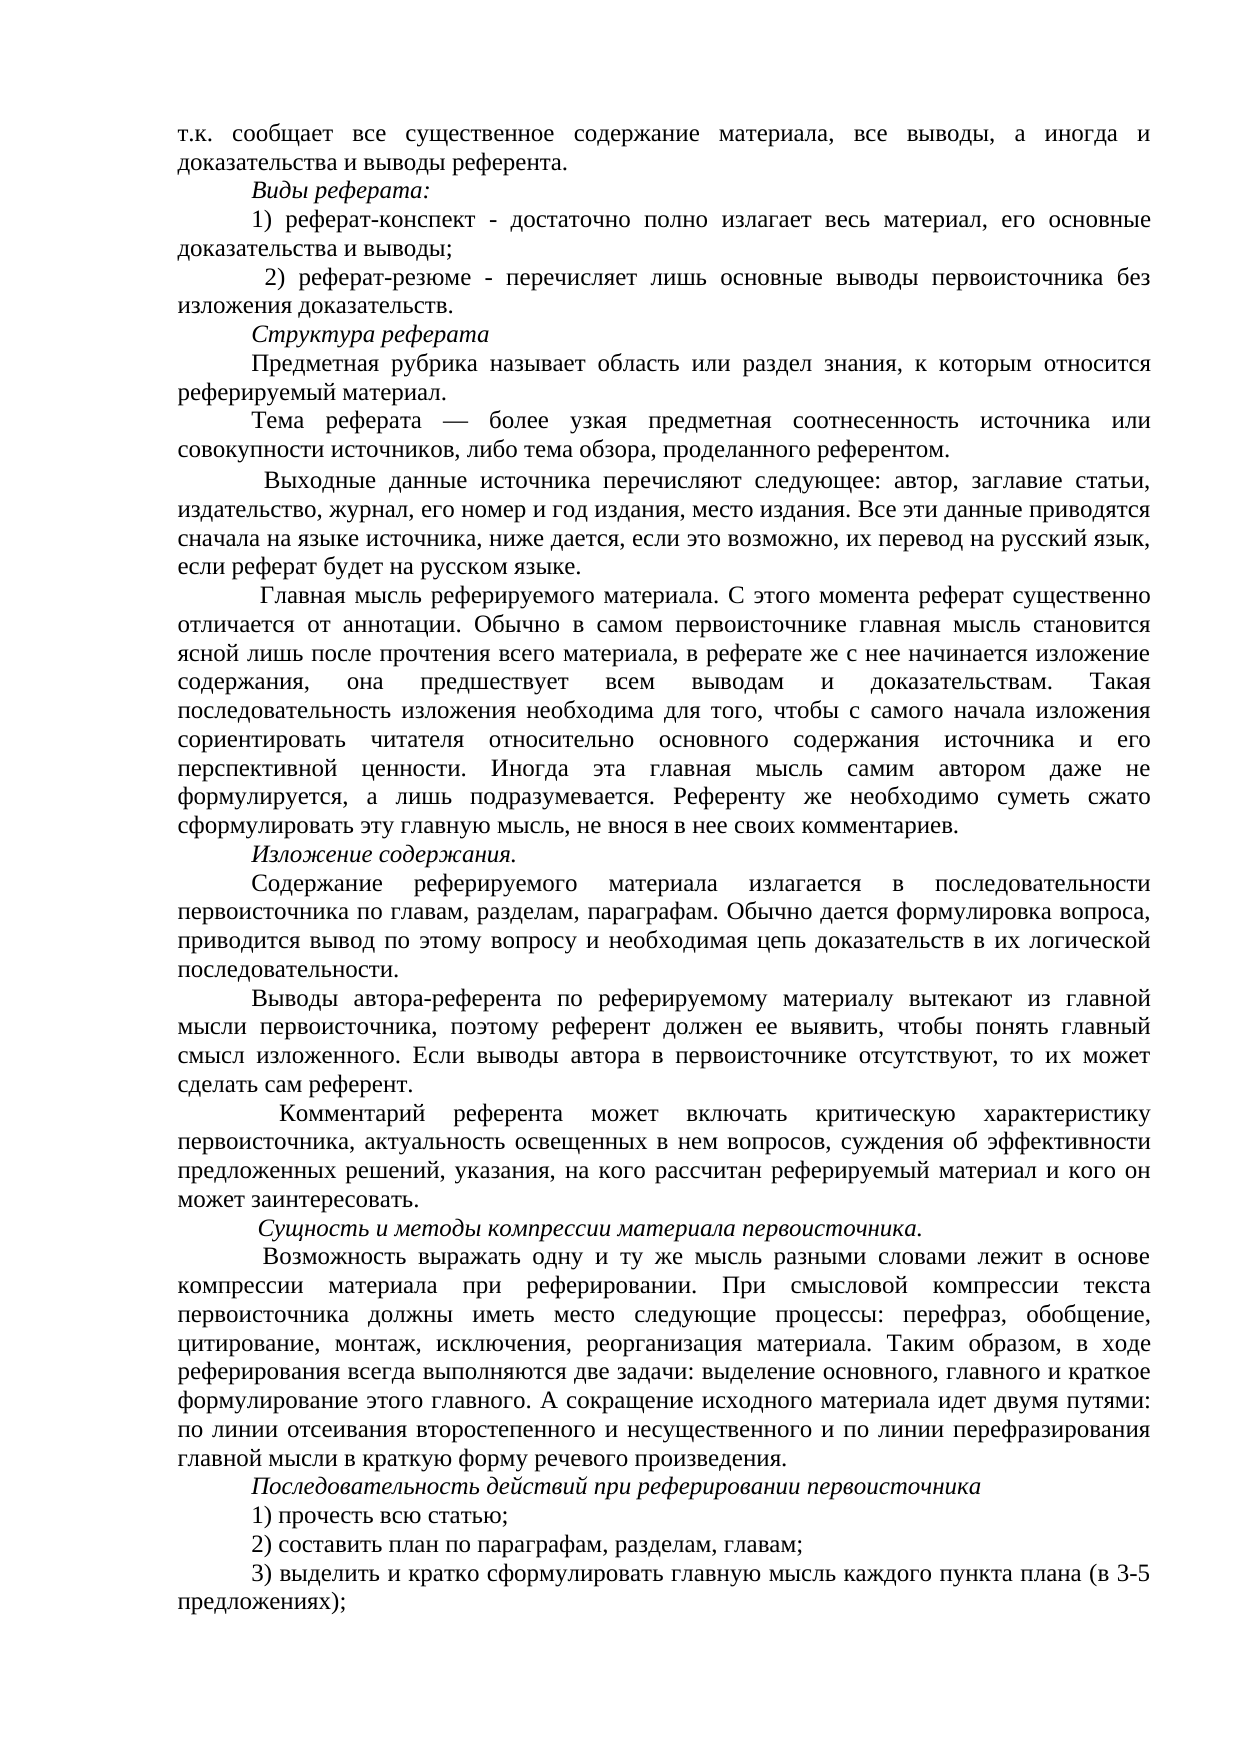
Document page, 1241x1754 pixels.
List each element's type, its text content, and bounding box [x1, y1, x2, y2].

text Изложение содержания. [177, 839, 1152, 868]
text Комментарий референта может включать критическую характеристику первоисточника, актуальность освещенных в нем вопросов, суждения об эффективности предложенных решений, указания, на кого рассчитан реферируемый материал и кого он может заинтересовать. [177, 1098, 1152, 1213]
text Возможность выражать одну и ту же мысль разными словами лежит в основе компрессии материала при реферировании. При смысловой компрессии текста первоисточника должны иметь место следующие процессы: перефраз, обобщение, цитирование, монтаж, исключения, реорганизация материала. Таким образом, в ходе реферирования всегда выполняются две задачи: выделение основного, главного и краткое формулирование этого главного. А сокращение исходного материала идет двумя путями: по линии отсеивания второстепенного и несущественного и по линии перефразирования главной мысли в краткую форму речевого произведения. [177, 1241, 1152, 1471]
text Выходные данные источника перечисляют следующее: автор, заглавие статьи, издательство, журнал, его номер и год издания, место издания. Все эти данные приводятся сначала на языке источника, ниже дается, если это возможно, их перевод на русский язык, если реферат будет на русском языке. [177, 465, 1152, 580]
text Структура реферата [177, 319, 1152, 348]
text Главная мысль реферируемого материала. С этого момента реферат существенно отличается от аннотации. Обычно в самом первоисточнике главная мысль становится ясной лишь после прочтения всего материала, в реферате же с нее начинается изложение содержания, она предшествует всем выводам и доказательствам. Такая последовательность изложения необходима для того, чтобы с самого начала изложения сориентировать читателя относительно основного содержания источника и его перспективной ценности. Иногда эта главная мысль самим автором даже не формулируется, а лишь подразумевается. Референту же необходимо суметь сжато сформулировать эту главную мысль, не внося в нее своих комментариев. [177, 580, 1152, 839]
text Виды реферата: [177, 176, 1152, 204]
text 2) составить план по параграфам, разделам, главам; [177, 1529, 1152, 1558]
text 2) реферат-резюме - перечисляет лишь основные выводы первоисточника без изложения доказательств. [177, 262, 1152, 319]
text Содержание реферируемого материала излагается в последовательности первоисточника по главам, разделам, параграфам. Обычно дается формулировка вопроса, приводится вывод по этому вопросу и необходимая цепь доказательств в их логической последовательности. [177, 868, 1152, 983]
text 1) реферат-конспект - достаточно полно излагает весь материал, его основные доказательства и выводы; [177, 204, 1152, 262]
text Сущность и методы компрессии материала первоисточника. [177, 1213, 1152, 1241]
text Предметная рубрика называет область или раздел знания, к которым относится реферируемый материал. [177, 348, 1152, 406]
text 1) прочесть всю статью; [177, 1500, 1152, 1529]
text Последовательность действий при реферировании первоисточника [177, 1471, 1152, 1500]
text 3) выделить и кратко сформулировать главную мысль каждого пункта плана (в 3-5 предложениях); [177, 1558, 1152, 1615]
text Выводы автора-референта по реферируемому материалу вытекают из главной мысли первоисточника, поэтому референт должен ее выявить, чтобы понять главный смысл изложенного. Если выводы автора в первоисточнике отсутствуют, то их может сделать сам референт. [177, 983, 1152, 1098]
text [177, 118, 1152, 176]
text Тема реферата — более узкая предметная соотнесенность источника или совокупности источников, либо тема обзора, проделанного референтом. [177, 406, 1152, 463]
